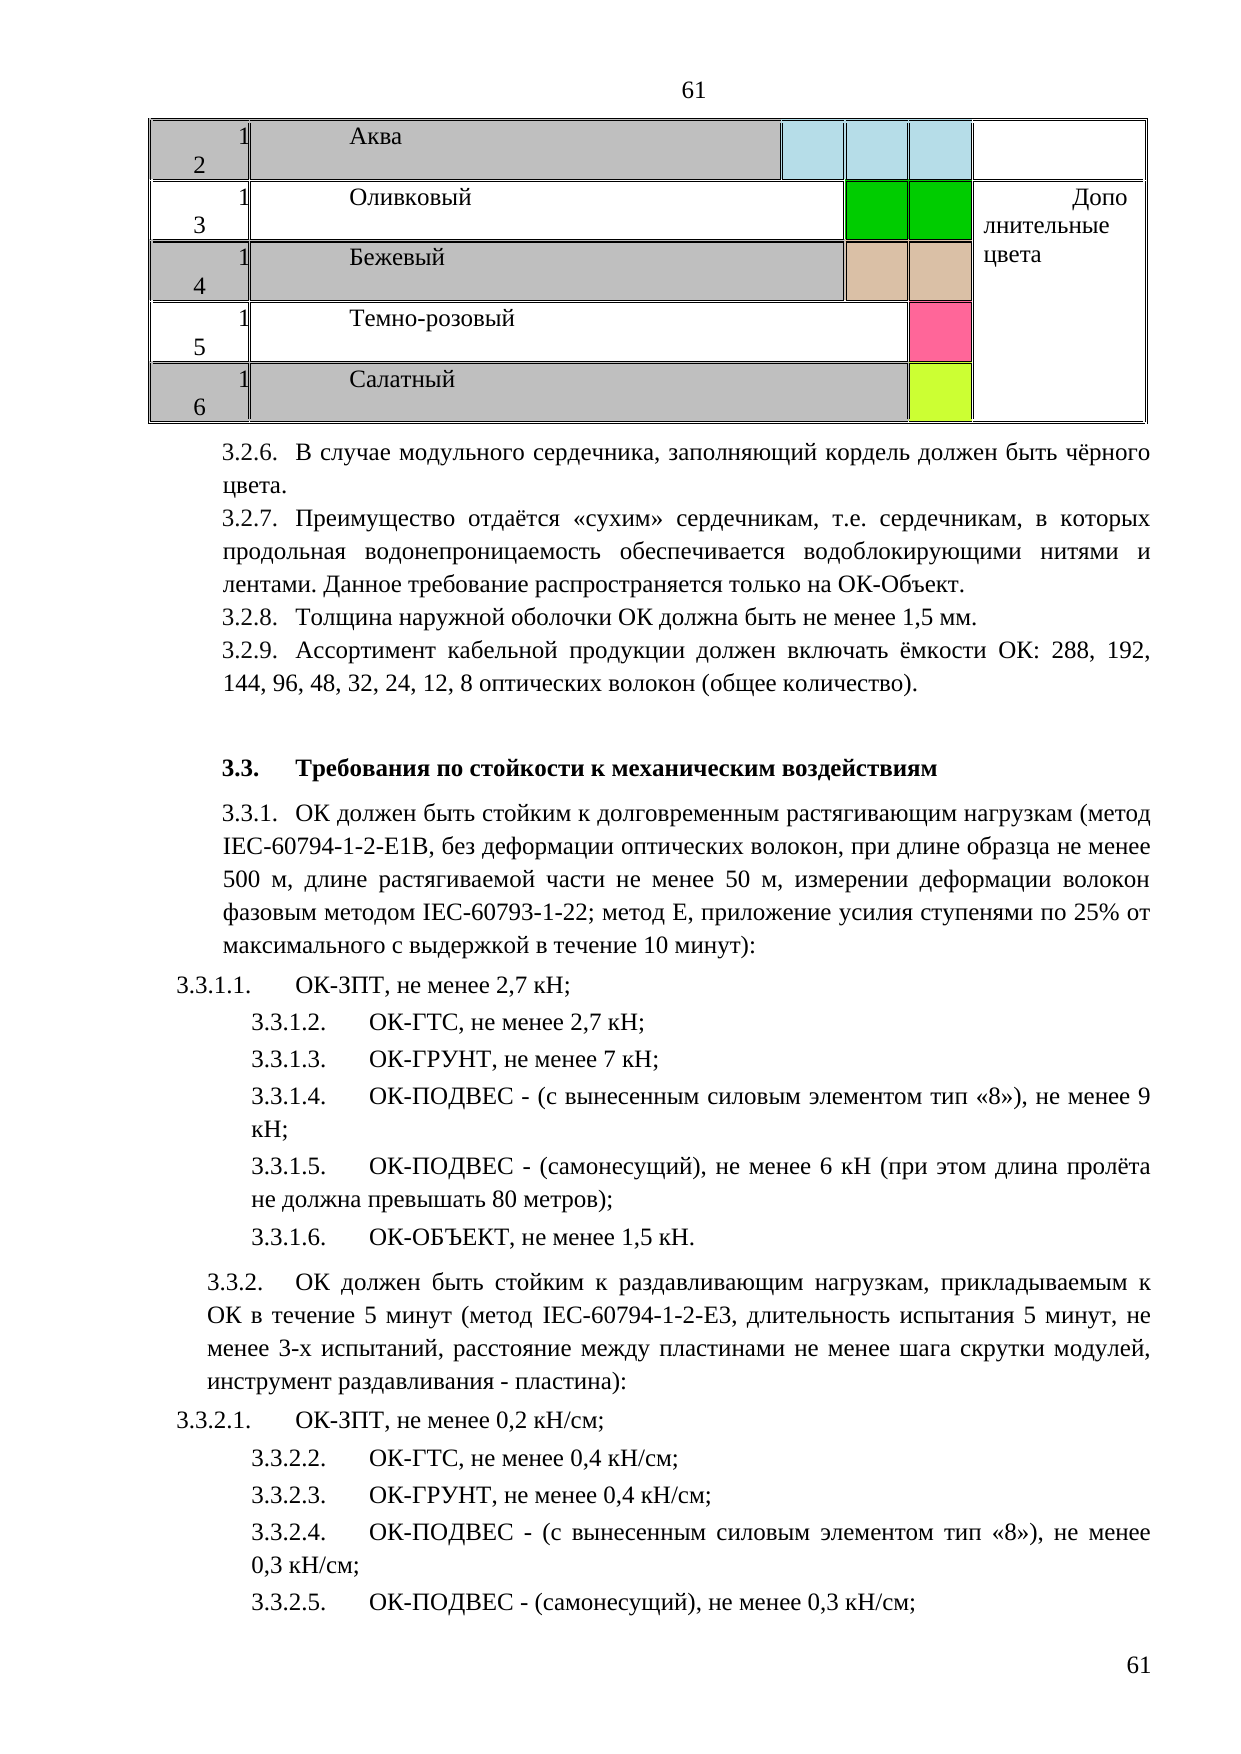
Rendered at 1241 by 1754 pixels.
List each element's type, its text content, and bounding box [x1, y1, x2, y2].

table_cell 14 [149, 239, 249, 300]
table_cell Бежевый [251, 243, 843, 300]
table_cell [847, 243, 907, 300]
list ОК-ОБЪЕКТ, не менее 1,5 кН. [251, 1222, 1152, 1250]
table_cell Дополнительные цвета [972, 179, 1145, 421]
list ОК-ПОДВЕС - (самонесущий), не менее 6 кН (при этом длина пролёта не должна превышать 80 метров); [251, 1151, 1152, 1213]
table_cell Темно-розовый [251, 303, 907, 361]
list ОК должен быть стойким к раздавливающим нагрузкам, прикладываемым к ОК в течение 5 минут (метод IEC-60794-1-2-E3, длительность испытания 5 минут, не менее 3-х испытаний, расстояние между пластинами не менее шага скрутки модулей, инструмент раздавливания - пластина): [207, 1267, 1152, 1395]
table_cell [845, 119, 909, 179]
table_cell 15 [149, 300, 249, 361]
list ОК-ГТС, не менее 0,4 кН/см; [251, 1443, 1152, 1471]
list ОК-ГТС, не менее 2,7 кН; [251, 1007, 1152, 1036]
table_cell [847, 182, 907, 239]
list ОК должен быть стойким к долговременным растягивающим нагрузкам (метод IEC-60794-1-2-E1В, без деформации оптических волокон, при длине образца не менее 500 м, длине растягиваемой части не менее 50 м, измерении деформации волокон фазовым методом IEC-60793-1-22; метод Е, приложение усилия ступенями по 25% от максимального с выдержкой в течение 10 минут): [222, 798, 1152, 959]
table_cell 16 [151, 361, 249, 421]
list Требования по стойкости к механическим воздействиям [222, 753, 1152, 782]
list В случае модульного сердечника, заполняющий кордель должен быть чёрного цвета. [222, 437, 1152, 499]
table_cell [910, 303, 971, 361]
list ОК-ГРУНТ, не менее 0,4 кН/см; [251, 1480, 1152, 1509]
list ОК-ПОДВЕС - (с вынесенным силовым элементом тип «8»), не менее 0,3 кН/см; [251, 1517, 1152, 1579]
list Преимущество отдаётся «сухим» сердечникам, т.е. сердечникам, в которых продольная водонепроницаемость обеспечивается водоблокирующими нитями и лентами. Данное требование распространяется только на ОК-Объект. [222, 503, 1152, 598]
list Ассортимент кабельной продукции должен включать ёмкости ОК: 288, 192, 144, 96, 48, 32, 24, 12, 8 оптических волокон (общее количество). [222, 635, 1152, 697]
list ОК-ГРУНТ, не менее 7 кН; [251, 1044, 1152, 1073]
table_cell [909, 364, 972, 421]
table_cell [909, 121, 972, 179]
table_cell 12 [149, 118, 249, 179]
table_cell Салатный [249, 361, 909, 421]
list ОК-ЗПТ, не менее 2,7 кН; [148, 970, 1152, 998]
table_cell [910, 182, 971, 239]
table_cell Аква [249, 121, 781, 179]
table_cell [910, 243, 971, 300]
table_cell [781, 119, 845, 179]
list ОК-ПОДВЕС - (с вынесенным силовым элементом тип «8»), не менее 9 кН; [251, 1081, 1152, 1143]
table_cell 13 [151, 179, 248, 239]
list Толщина наружной оболочки ОК должна быть не менее 1,5 мм. [222, 602, 1152, 631]
list ОК-ПОДВЕС - (самонесущий), не менее 0,3 кН/см; [251, 1587, 1152, 1616]
table_cell Оливковый [251, 182, 843, 239]
list ОК-ЗПТ, не менее 0,2 кН/см; [148, 1406, 1152, 1434]
